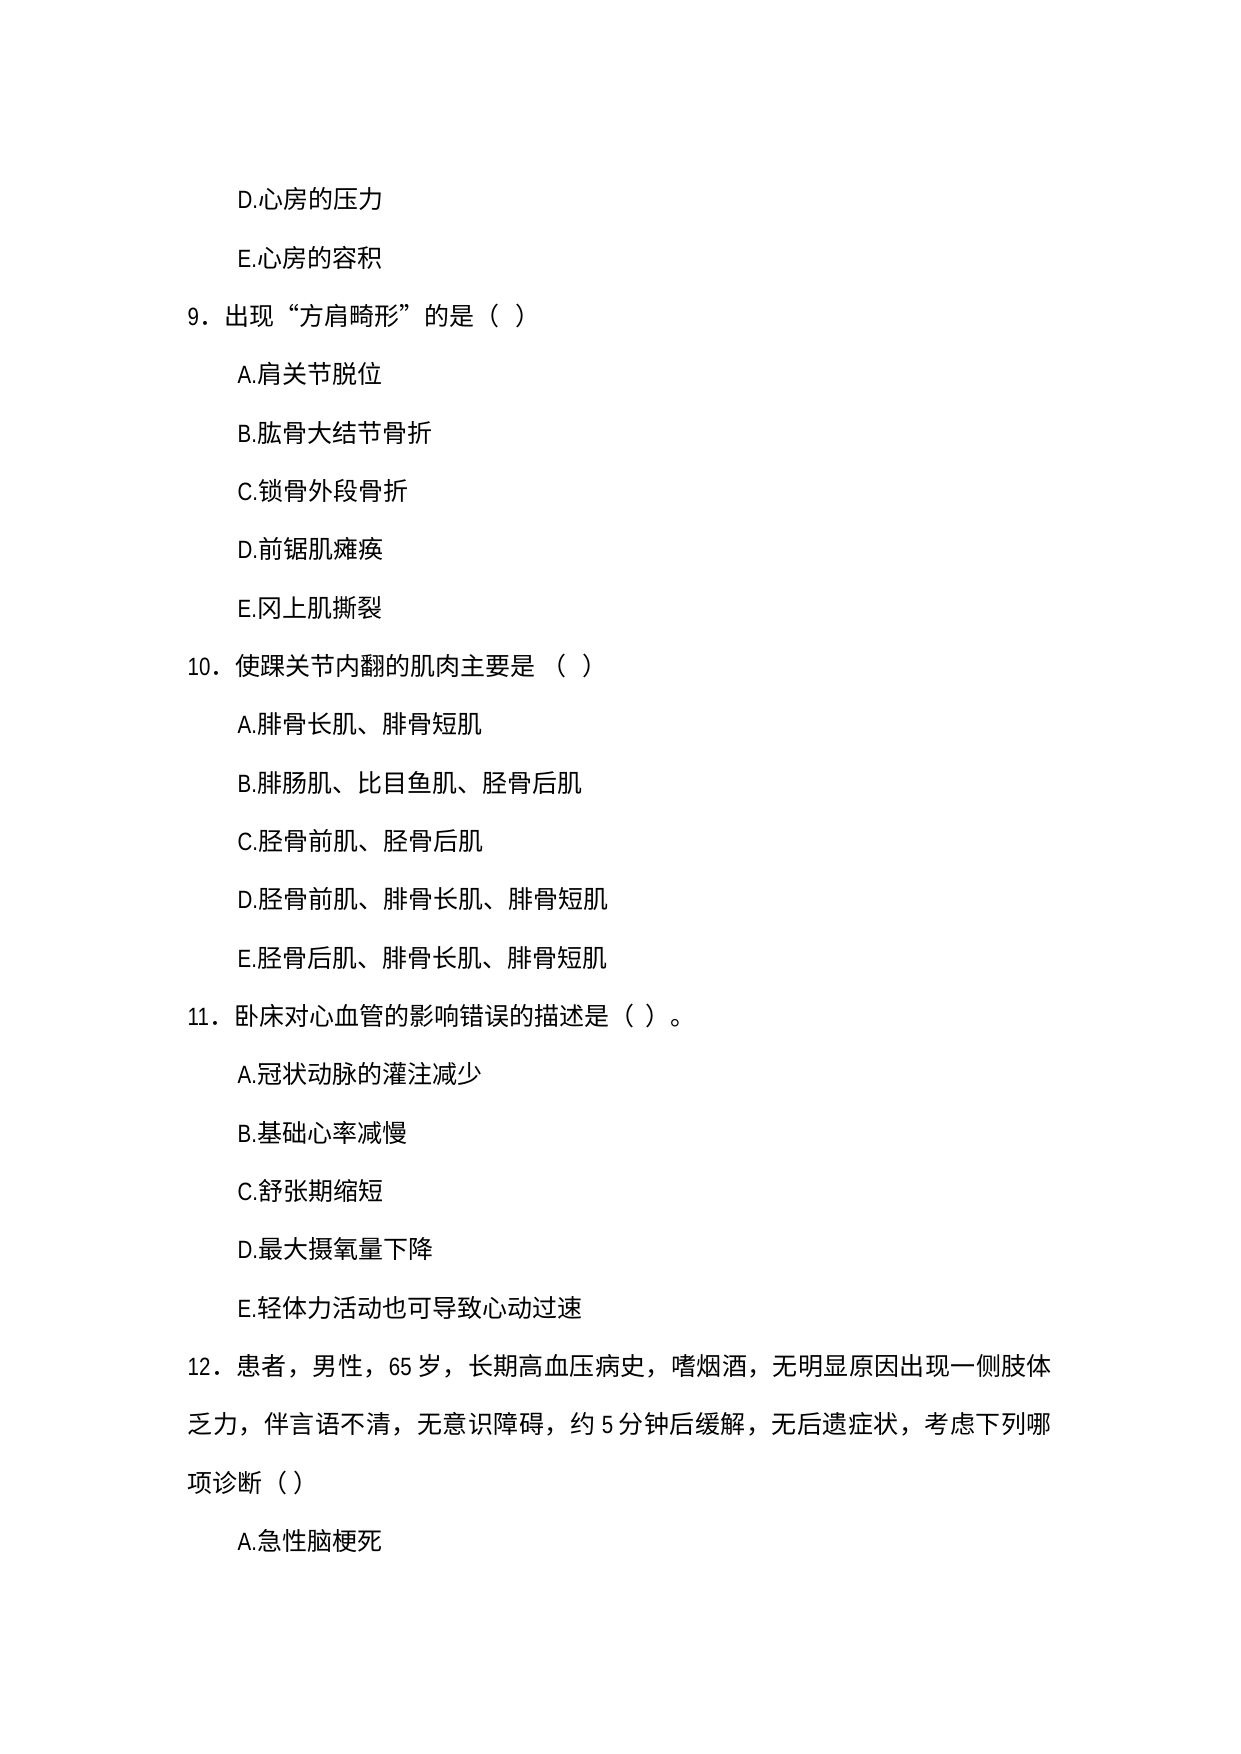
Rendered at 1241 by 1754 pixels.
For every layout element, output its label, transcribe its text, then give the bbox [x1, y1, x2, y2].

text D.胫骨前肌、腓骨长肌、腓骨短肌 [187, 862, 1053, 920]
text A.肩关节脱位 [187, 337, 1053, 395]
text 12．患者，男性，65岁，长期高血压病史，嗜烟酒，无明显原因出现一侧肢体乏力，伴言语不清，无意识障碍，约5分钟后缓解，无后遗症状，考虑下列哪项诊断（ ） [187, 1329, 1053, 1504]
text A.急性脑梗死 [187, 1504, 1053, 1562]
text E.心房的容积 [187, 220, 1053, 279]
text E.胫骨后肌、腓骨长肌、腓骨短肌 [187, 920, 1053, 979]
text B.基础心率减慢 [187, 1095, 1053, 1154]
text B.肱骨大结节骨折 [187, 395, 1053, 454]
text D.最大摄氧量下降 [187, 1212, 1053, 1270]
text C.胫骨前肌、胫骨后肌 [187, 804, 1053, 862]
text B.腓肠肌、比目鱼肌、胫骨后肌 [187, 745, 1053, 804]
text 9．出现“方肩畸形”的是（ ） [187, 279, 1053, 337]
text 10．使踝关节内翻的肌肉主要是 （ ） [187, 629, 1053, 687]
text D.前锯肌瘫痪 [187, 512, 1053, 570]
text C.锁骨外段骨折 [187, 454, 1053, 512]
text C.舒张期缩短 [187, 1154, 1053, 1212]
text A.腓骨长肌、腓骨短肌 [187, 687, 1053, 745]
text E.轻体力活动也可导致心动过速 [187, 1270, 1053, 1329]
text A.冠状动脉的灌注减少 [187, 1037, 1053, 1095]
text 11．卧床对心血管的影响错误的描述是（ ）。 [187, 979, 1053, 1037]
text D.心房的压力 [187, 162, 1053, 220]
text E.冈上肌撕裂 [187, 570, 1053, 629]
